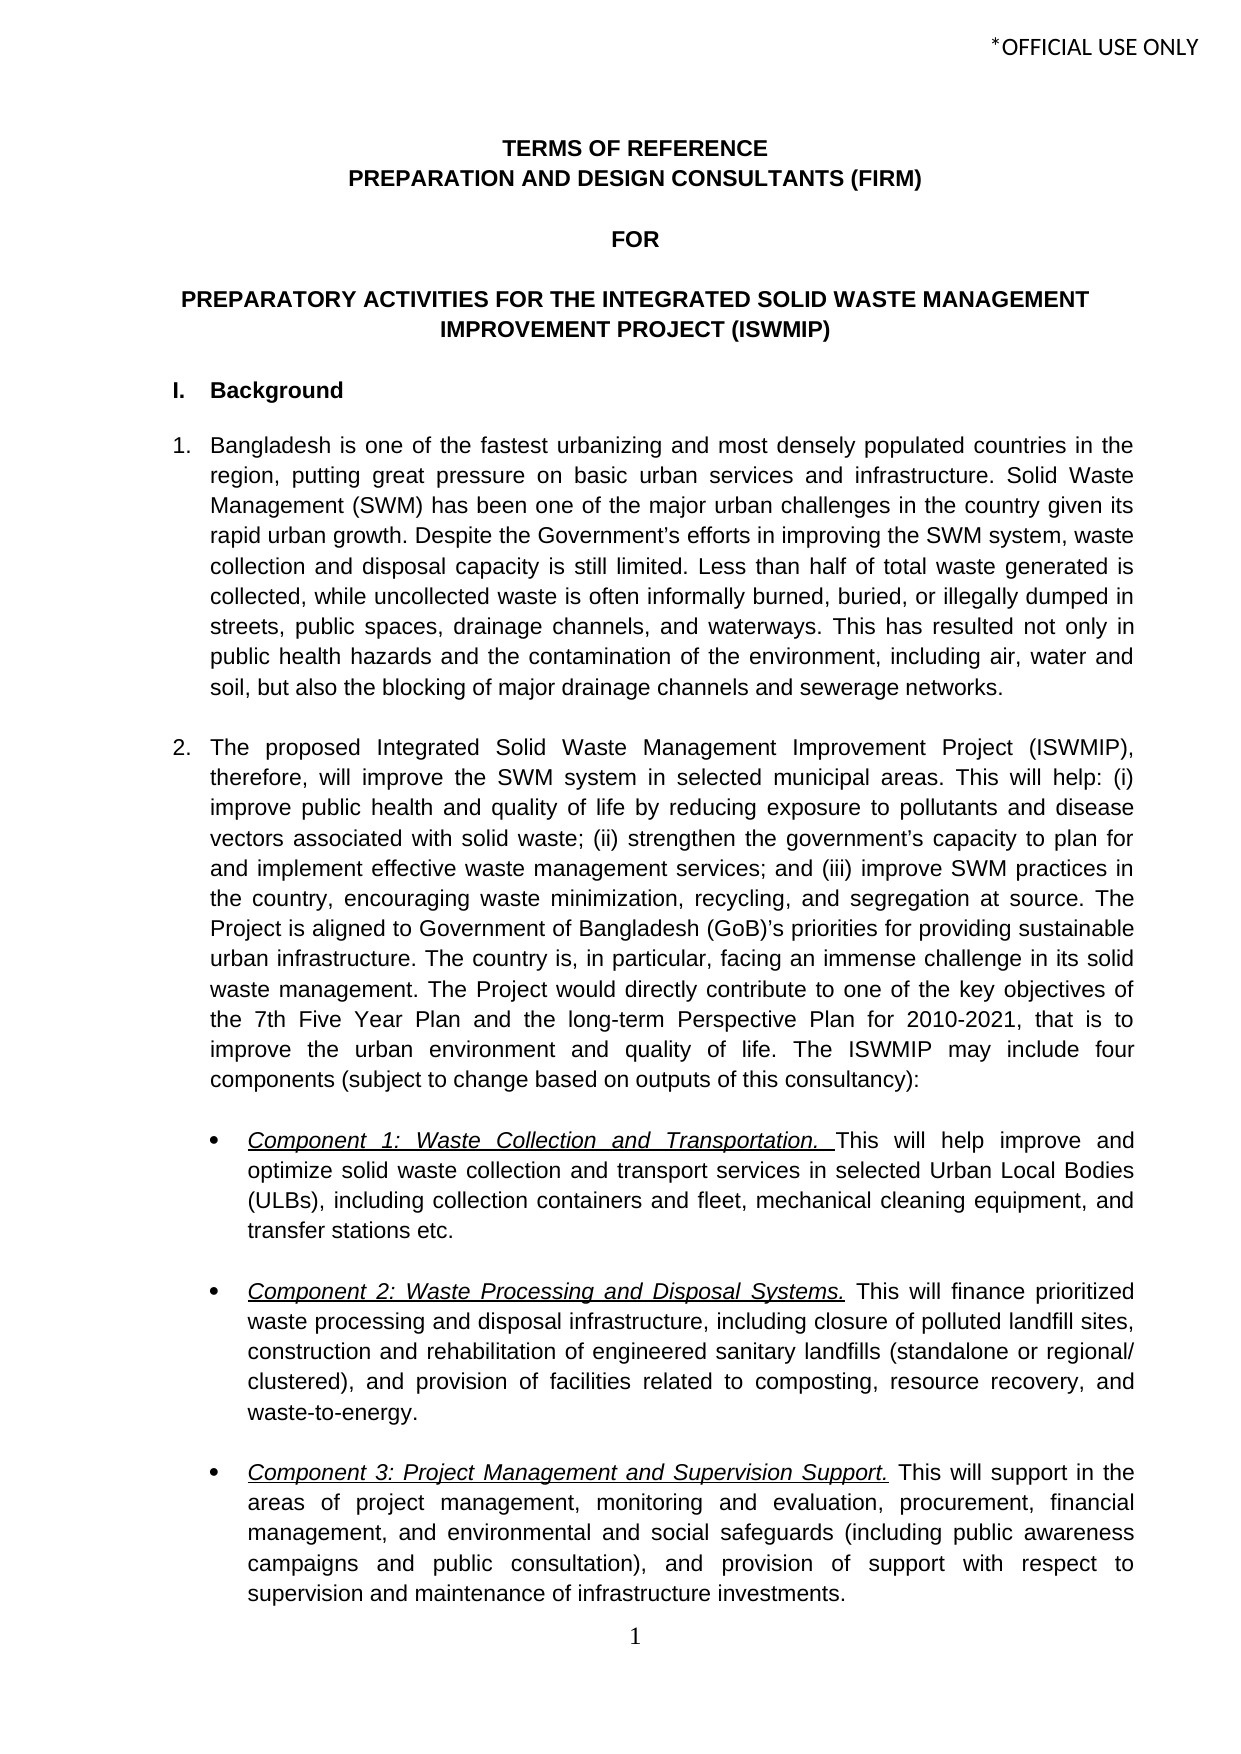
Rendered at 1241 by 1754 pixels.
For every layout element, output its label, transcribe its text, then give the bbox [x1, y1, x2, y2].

text PREPARATORY ACTIVITIES FOR THE INTEGRATED SOLID WASTE MANAGEMENT IMPROVEMENT PROJECT (ISWMIP) [135, 286, 1135, 343]
list Component 2: Waste Processing and Disposal Systems. This will finance prioritized waste processing and disposal infrastructure, including closure of polluted landfill sites, construction and rehabilitation of engineered sanitary landfills (standalone or regional/ clustered), and provision of facilities related to composting, resource recovery, and waste-to-energy. [210, 1278, 1135, 1425]
subtitle Background [172, 377, 1135, 403]
list The proposed Integrated Solid Waste Management Improvement Project (ISWMIP), therefore, will improve the SWM system in selected municipal areas. This will help: (i) improve public health and quality of life by reducing exposure to pollutants and disease vectors associated with solid waste; (ii) strengthen the government’s capacity to plan for and implement effective waste management services; and (iii) improve SWM practices in the country, encouraging waste minimization, recycling, and segregation at source. The Project is aligned to Government of Bangladesh (GoB)’s priorities for providing sustainable urban infrastructure. The country is, in particular, facing an immense challenge in its solid waste management. The Project would directly contribute to one of the key objectives of the 7th Five Year Plan and the long-term Perspective Plan for 2010-2021, that is to improve the urban environment and quality of life. The ISWMIP may include four components (subject to change based on outputs of this consultancy): [172, 734, 1135, 1093]
text FOR [135, 226, 1135, 252]
text PREPARATION AND DESIGN CONSULTANTS (FIRM) [135, 165, 1135, 192]
list Component 1: Waste Collection and Transportation. This will help improve and optimize solid waste collection and transport services in selected Urban Local Bodies (ULBs), including collection containers and fleet, mechanical cleaning equipment, and transfer stations etc. [210, 1127, 1135, 1244]
text TERMS OF REFERENCE [135, 135, 1135, 161]
list Component 3: Project Management and Supervision Support. This will support in the areas of project management, monitoring and evaluation, procurement, financial management, and environmental and social safeguards (including public awareness campaigns and public consultation), and provision of support with respect to supervision and maintenance of infrastructure investments. [210, 1459, 1135, 1606]
list Bangladesh is one of the fastest urbanizing and most densely populated countries in the region, putting great pressure on basic urban services and infrastructure. Solid Waste Management (SWM) has been one of the major urban challenges in the country given its rapid urban growth. Despite the Government’s efforts in improving the SWM system, waste collection and disposal capacity is still limited. Less than half of total waste generated is collected, while uncollected waste is often informally burned, buried, or illegally dumped in streets, public spaces, drainage channels, and waterways. This has resulted not only in public health hazards and the contamination of the environment, including air, water and soil, but also the blocking of major drainage channels and sewerage networks. [172, 432, 1135, 700]
